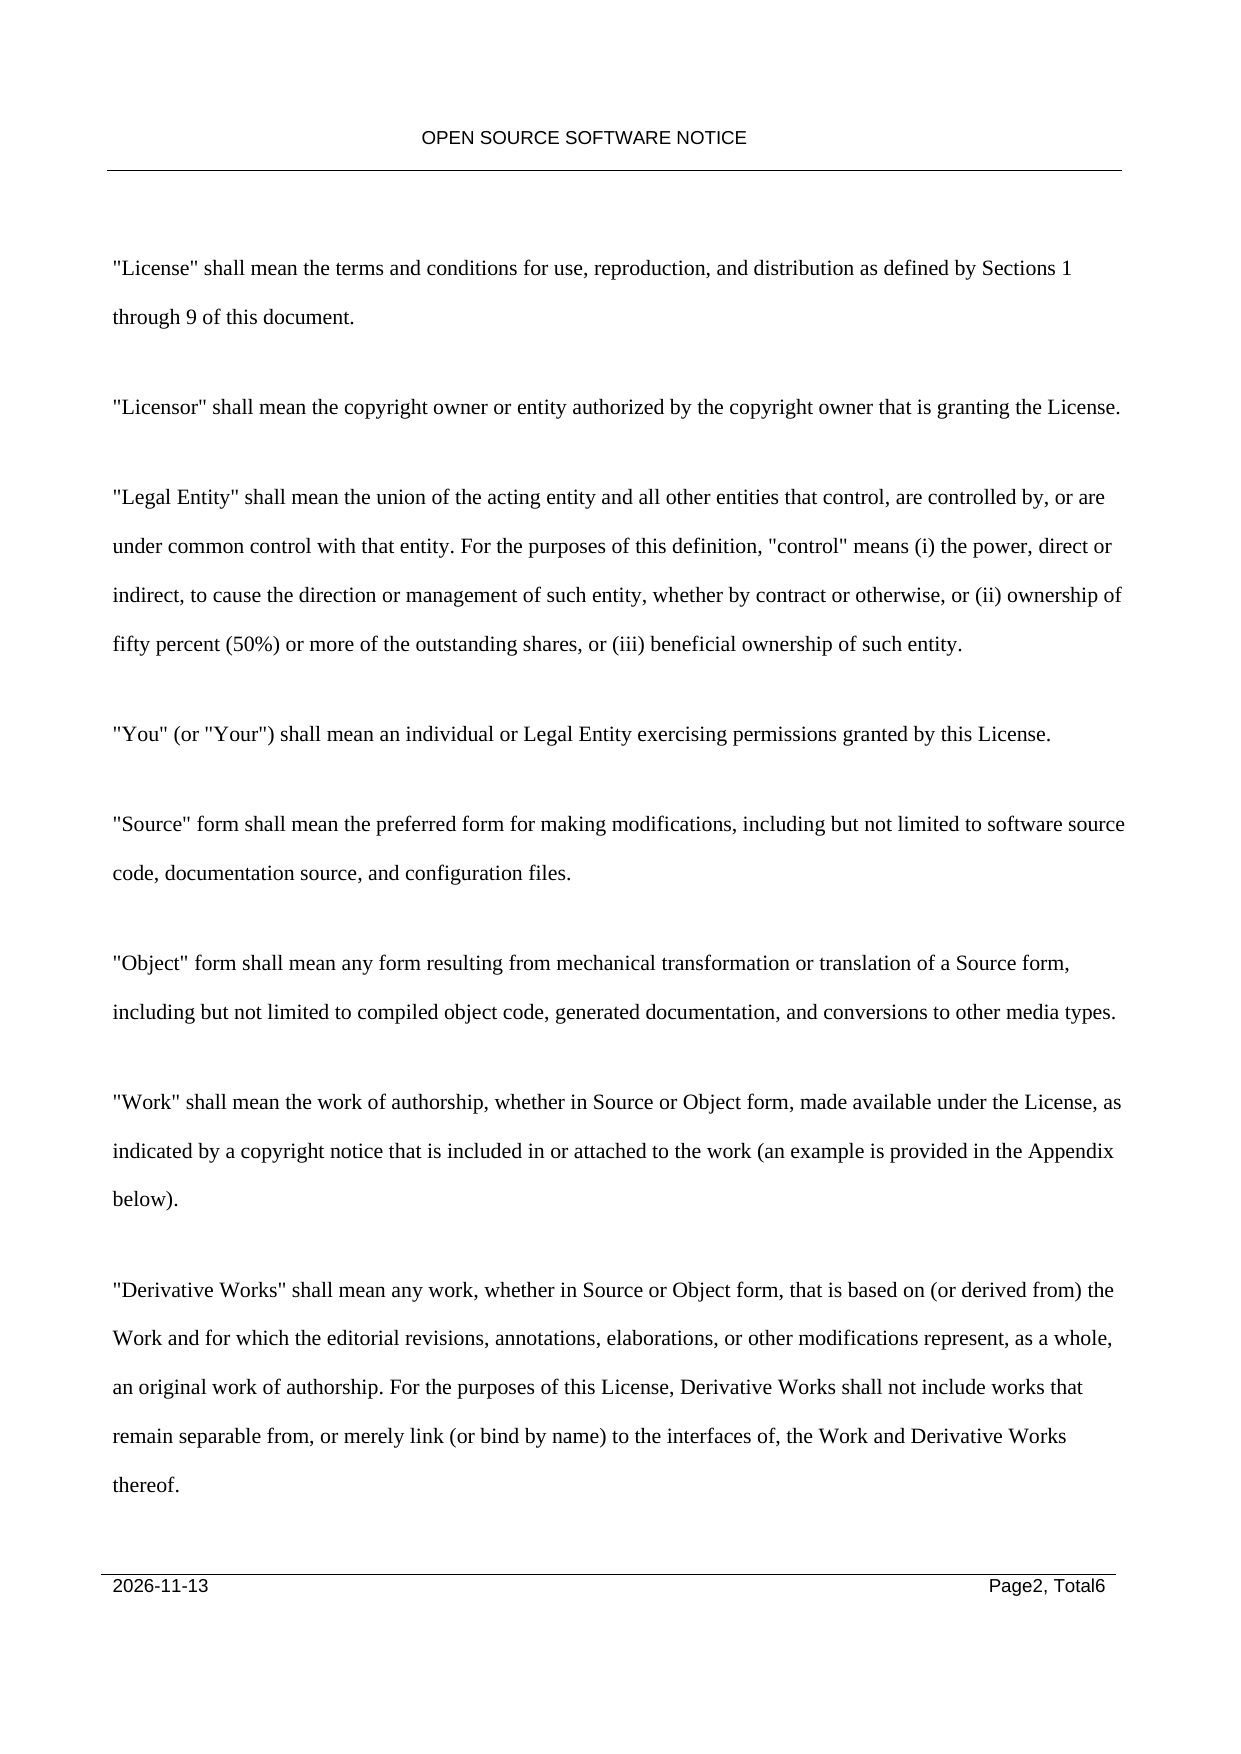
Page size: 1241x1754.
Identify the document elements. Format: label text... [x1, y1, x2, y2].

text "Legal Entity" shall mean the union of the acting entity and all other entities that control, are controlled by, or are under common control with that entity. For the purposes of this definition, "control" means (i) the power, direct or indirect, to cause the direction or management of such entity, whether by contract or otherwise, or (ii) ownership of fifty percent (50%) or more of the outstanding shares, or (iii) beneficial ownership of such entity. [112, 481, 1128, 659]
text "License" shall mean the terms and conditions for use, reproduction, and distribution as defined by Sections 1 through 9 of this document. [112, 251, 1128, 333]
text "Work" shall mean the work of authorship, whether in Source or Object form, made available under the License, as indicated by a copyright notice that is included in or attached to the work (an example is provided in the Appendix below). [112, 1085, 1128, 1215]
text "You" (or "Your") shall mean an individual or Legal Entity exercising permissions granted by this License. [112, 717, 1128, 749]
text "Object" form shall mean any form resulting from mechanical transformation or translation of a Source form, including but not limited to compiled object code, generated documentation, and conversions to other media types. [112, 946, 1128, 1027]
text "Derivative Works" shall mean any work, whether in Source or Object form, that is based on (or derived from) the Work and for which the editorial revisions, annotations, elaborations, or other modifications represent, as a whole, an original work of authorship. For the purposes of this License, Derivative Works shall not include works that remain separable from, or merely link (or bind by name) to the interfaces of, the Work and Derivative Works thereof. [112, 1273, 1128, 1500]
text "Source" form shall mean the preferred form for making modifications, including but not limited to software source code, documentation source, and configuration files. [112, 807, 1128, 888]
text "Licensor" shall mean the copyright owner or entity authorized by the copyright owner that is granting the License. [112, 390, 1128, 423]
